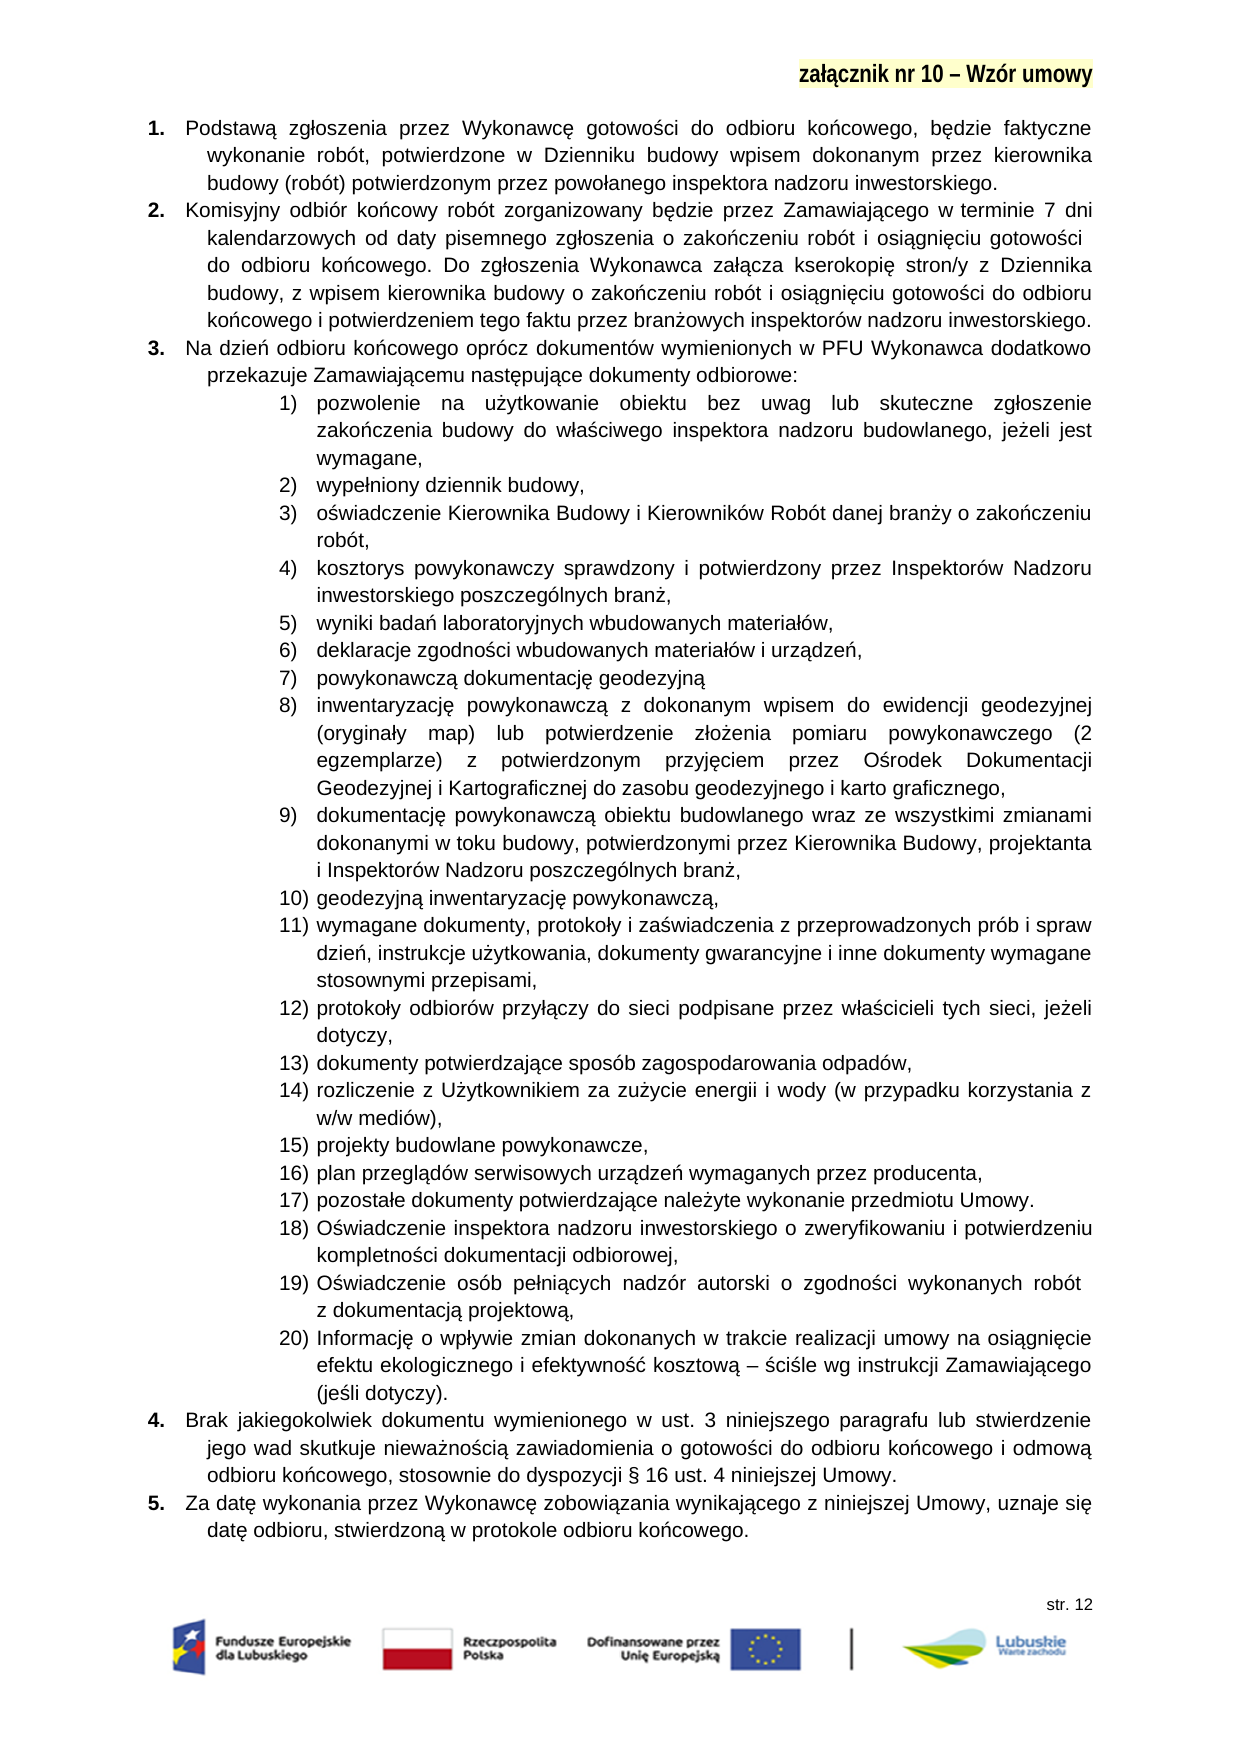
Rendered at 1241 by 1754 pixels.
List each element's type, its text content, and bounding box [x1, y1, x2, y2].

list pozwolenie na użytkowanie obiektu bez uwag lub skuteczne zgłoszenie zakończenia budowy do właściwego inspektora nadzoru budowlanego, jeżeli jest wymagane, [279, 391, 1093, 470]
list inwentaryzację powykonawczą z dokonanym wpisem do ewidencji geodezyjnej (oryginały map) lub potwierdzenie złożenia pomiaru powykonawczego (2 egzemplarze) z potwierdzonym przyjęciem przez Ośrodek Dokumentacji Geodezyjnej i Kartograficznej do zasobu geodezyjnego i karto graficznego, [279, 693, 1093, 800]
list Komisyjny odbiór końcowy robót zorganizowany będzie przez Zamawiającego w terminie 7 dni kalendarzowych od daty pisemnego zgłoszenia o zakończeniu robót i osiągnięciu gotowości do odbioru końcowego. Do zgłoszenia Wykonawca załącza kserokopię stron/y z Dziennika budowy, z wpisem kierownika budowy o zakończeniu robót i osiągnięciu gotowości do odbioru końcowego i potwierdzeniem tego faktu przez branżowych inspektorów nadzoru inwestorskiego. [148, 198, 1093, 332]
list wymagane dokumenty, protokoły i zaświadczenia z przeprowadzonych prób i spraw dzień, instrukcje użytkowania, dokumenty gwarancyjne i inne dokumenty wymagane stosownymi przepisami, [279, 913, 1093, 992]
list deklaracje zgodności wbudowanych materiałów i urządzeń, [279, 638, 1093, 662]
list wypełniony dziennik budowy, [279, 473, 1093, 497]
list Oświadczenie osób pełniących nadzór autorski o zgodności wykonanych robót z dokumentacją projektową, [279, 1271, 1093, 1322]
list dokumentację powykonawczą obiektu budowlanego wraz ze wszystkimi zmianami dokonanymi w toku budowy, potwierdzonymi przez Kierownika Budowy, projektanta i Inspektorów Nadzoru poszczególnych branż, [279, 803, 1093, 882]
list Informację o wpływie zmian dokonanych w trakcie realizacji umowy na osiągnięcie efektu ekologicznego i efektywność kosztową – ściśle wg instrukcji Zamawiającego (jeśli dotyczy). [279, 1326, 1093, 1405]
list Podstawą zgłoszenia przez Wykonawcę gotowości do odbioru końcowego, będzie faktyczne wykonanie robót, potwierdzone w Dzienniku budowy wpisem dokonanym przez kierownika budowy (robót) potwierdzonym przez powołanego inspektora nadzoru inwestorskiego. [148, 116, 1093, 195]
list geodezyjną inwentaryzację powykonawczą, [279, 886, 1093, 910]
list oświadczenie Kierownika Budowy i Kierowników Robót danej branży o zakończeniu robót, [279, 501, 1093, 552]
list plan przeglądów serwisowych urządzeń wymaganych przez producenta, [279, 1161, 1093, 1185]
list pozostałe dokumenty potwierdzające należyte wykonanie przedmiotu Umowy. [279, 1188, 1093, 1212]
list rozliczenie z Użytkownikiem za zużycie energii i wody (w przypadku korzystania z w/w mediów), [279, 1078, 1093, 1130]
list Za datę wykonania przez Wykonawcę zobowiązania wynikającego z niniejszej Umowy, uznaje się datę odbioru, stwierdzoną w protokole odbioru końcowego. [148, 1491, 1093, 1542]
list protokoły odbiorów przyłączy do sieci podpisane przez właścicieli tych sieci, jeżeli dotyczy, [279, 996, 1093, 1047]
list powykonawczą dokumentację geodezyjną [279, 666, 1093, 690]
list Oświadczenie inspektora nadzoru inwestorskiego o zweryfikowaniu i potwierdzeniu kompletności dokumentacji odbiorowej, [279, 1216, 1093, 1267]
list projekty budowlane powykonawcze, [279, 1133, 1093, 1157]
list Brak jakiegokolwiek dokumentu wymienionego w ust. 3 niniejszego paragrafu lub stwierdzenie jego wad skutkuje nieważnością zawiadomienia o gotowości do odbioru końcowego i odmową odbioru końcowego, stosownie do dyspozycji § 16 ust. 4 niniejszej Umowy. [148, 1408, 1093, 1487]
list Na dzień odbioru końcowego oprócz dokumentów wymienionych w PFU Wykonawca dodatkowo przekazuje Zamawiającemu następujące dokumenty odbiorowe: [148, 336, 1093, 387]
list kosztorys powykonawczy sprawdzony i potwierdzony przez Inspektorów Nadzoru inwestorskiego poszczególnych branż, [279, 556, 1093, 607]
picture [147, 1614, 1094, 1681]
list wyniki badań laboratoryjnych wbudowanych materiałów, [279, 611, 1093, 635]
list dokumenty potwierdzające sposób zagospodarowania odpadów, [279, 1051, 1093, 1075]
